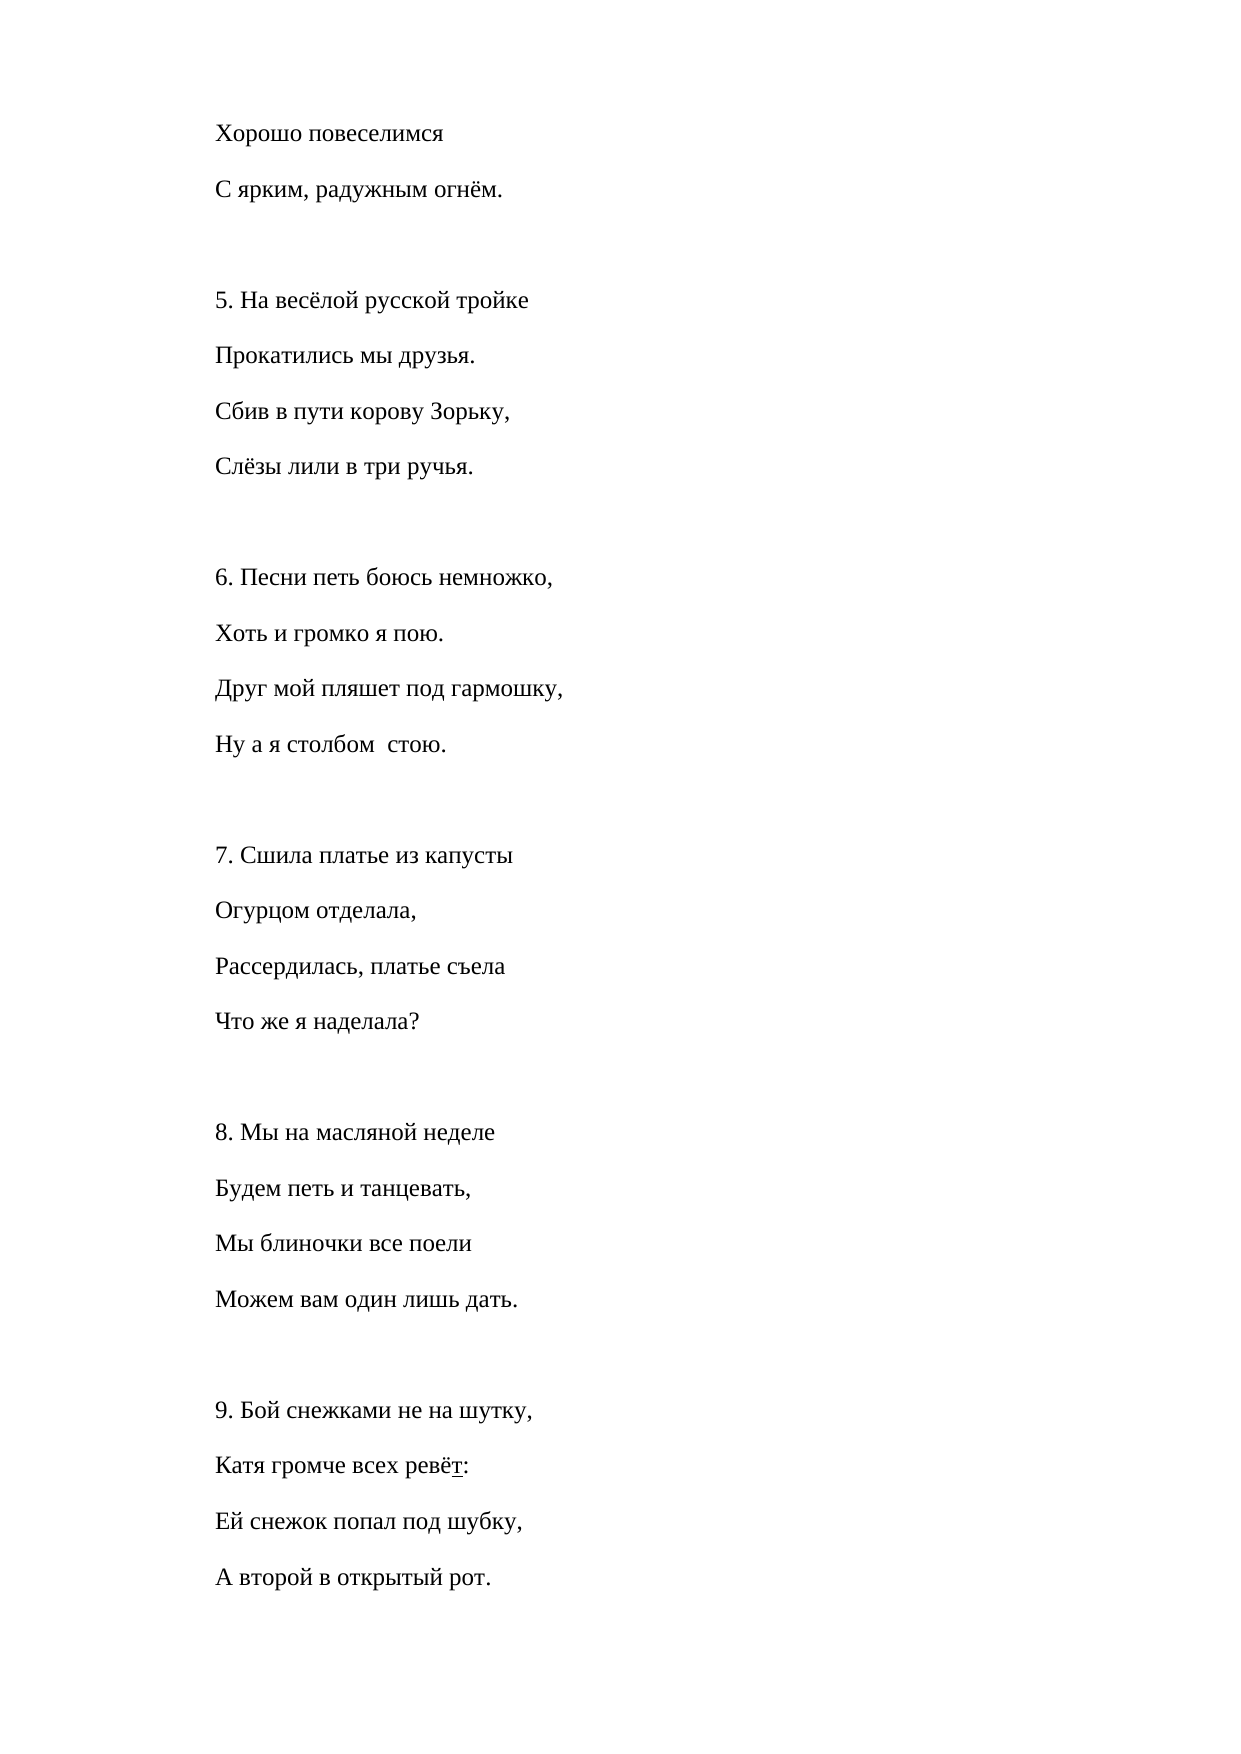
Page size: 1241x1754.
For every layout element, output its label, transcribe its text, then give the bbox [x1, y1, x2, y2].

text Друг мой пляшет под гармошку, [177, 673, 1152, 702]
text Огурцом отделала, [177, 895, 1152, 924]
text Мы блиночки все поели [177, 1228, 1152, 1257]
text Можем вам один лишь дать. [177, 1284, 1152, 1313]
text 9. Бой снежками не на шутку, [177, 1395, 1152, 1424]
text Сбив в пути корову Зорьку, [177, 396, 1152, 424]
text Катя громче всех ревёт: [177, 1451, 1152, 1479]
text Слёзы лили в три ручья. [177, 451, 1152, 480]
text 6. Песни петь боюсь немножко, [177, 562, 1152, 591]
text Что же я наделала? [177, 1006, 1152, 1035]
text С ярким, радужным огнём. [177, 174, 1152, 202]
text Хорошо повеселимся [177, 118, 1152, 147]
text Прокатились мы друзья. [177, 340, 1152, 369]
text Будем петь и танцевать, [177, 1173, 1152, 1202]
text 8. Мы на масляной неделе [177, 1117, 1152, 1146]
text А второй в открытый рот. [177, 1562, 1152, 1590]
text 5. На весёлой русской тройке [177, 285, 1152, 313]
text Ей снежок попал под шубку, [177, 1506, 1152, 1535]
text Рассердилась, платье съела [177, 951, 1152, 980]
text Ну а я столбом стою. [177, 729, 1152, 758]
text 7. Сшила платье из капусты [177, 840, 1152, 869]
text Хоть и громко я пою. [177, 618, 1152, 647]
